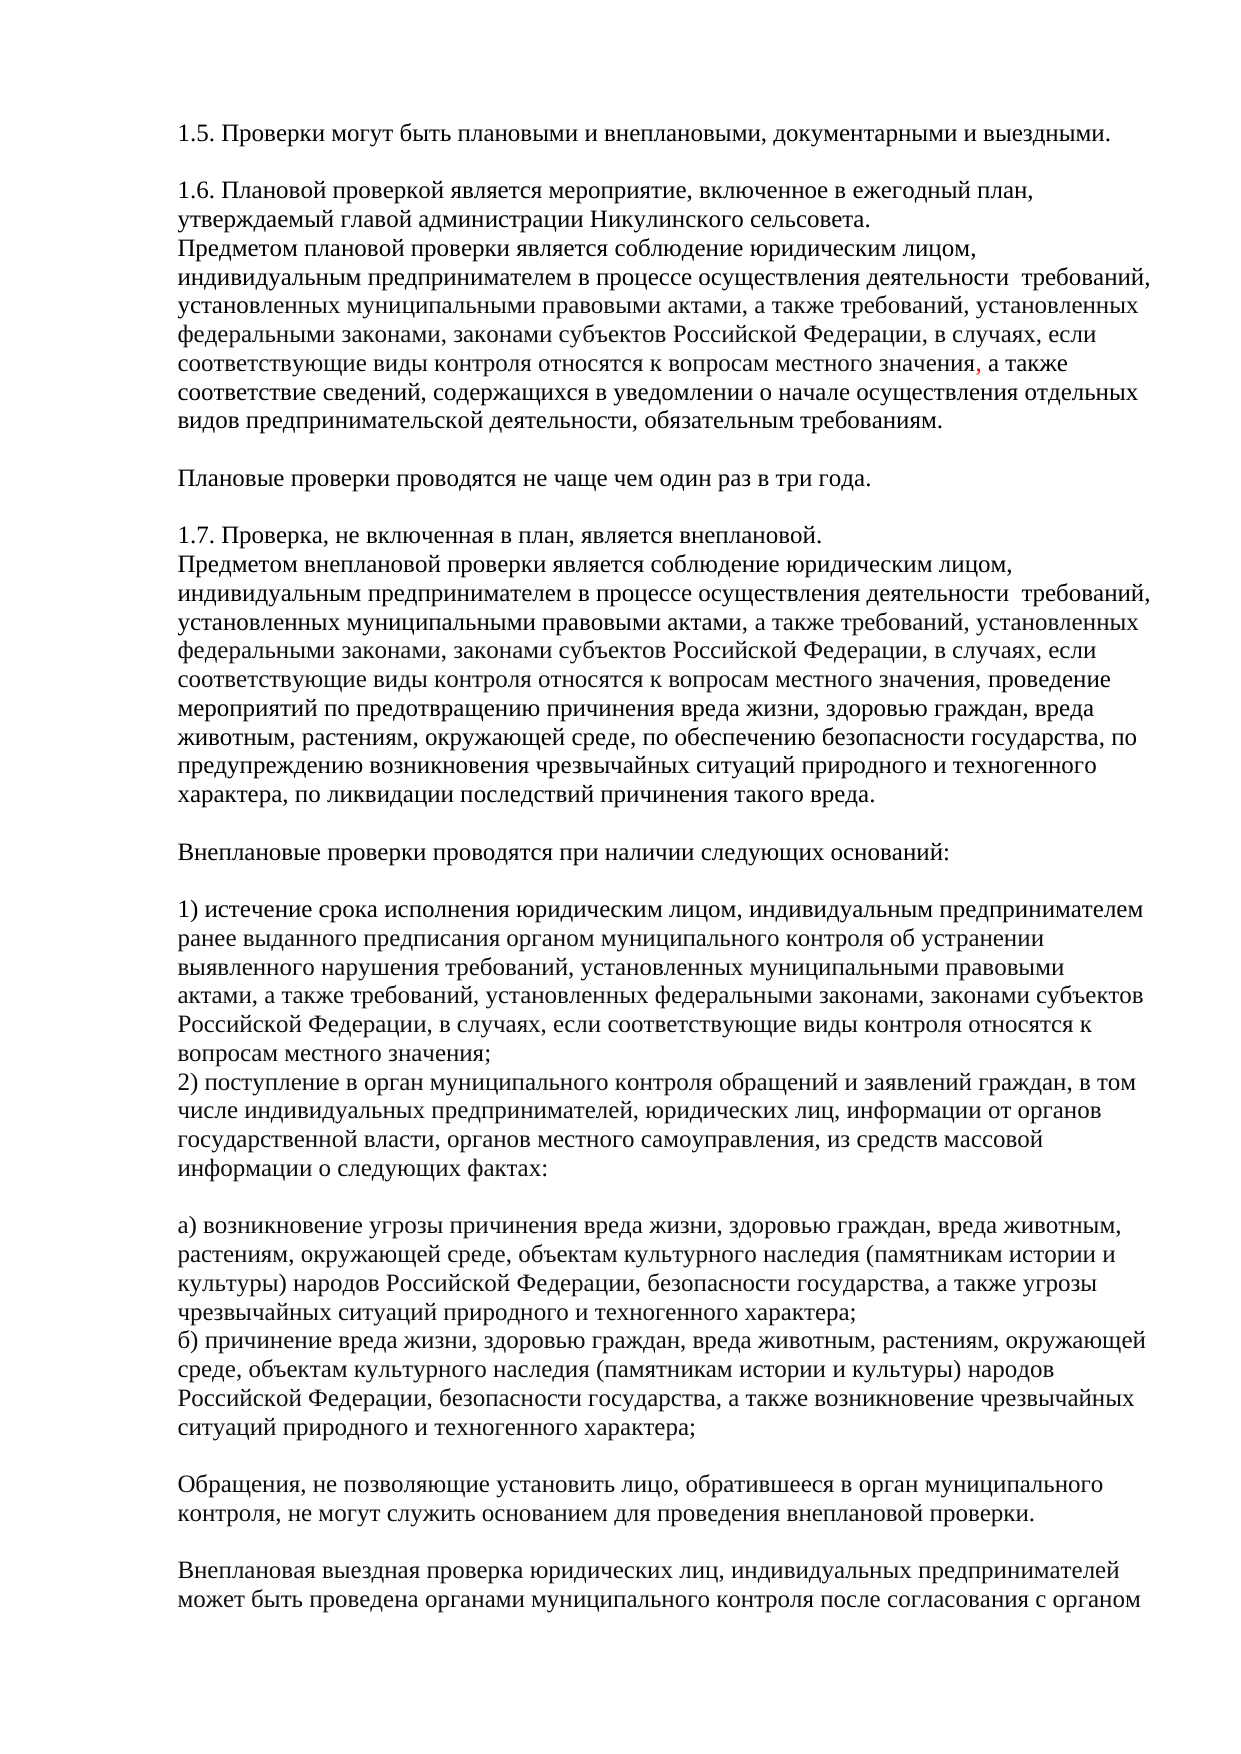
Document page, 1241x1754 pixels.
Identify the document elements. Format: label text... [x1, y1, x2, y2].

text Плановые проверки проводятся не чаще чем один раз в три года. [177, 463, 1152, 492]
text Предметом плановой проверки является соблюдение юридическим лицом, индивидуальным предпринимателем в процессе осуществления деятельности требований, установленных муниципальными правовыми актами, а также требований, установленных федеральными законами, законами субъектов Российской Федерации, в случаях, если соответствующие виды контроля относятся к вопросам местного значения, а также соответствие сведений, содержащихся в уведомлении о начале осуществления отдельных видов предпринимательской деятельности, обязательным требованиям. [177, 233, 1152, 434]
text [177, 1556, 1152, 1613]
text б) причинение вреда жизни, здоровью граждан, вреда животным, растениям, окружающей среде, объектам культурного наследия (памятникам истории и культуры) народов Российской Федерации, безопасности государства, а также возникновение чрезвычайных ситуаций природного и техногенного характера; [177, 1326, 1152, 1441]
text 1.7. Проверка, не включенная в план, является внеплановой. [177, 521, 1152, 549]
text 1) истечение срока исполнения юридическим лицом, индивидуальным предпринимателем ранее выданного предписания органом муниципального контроля об устранении выявленного нарушения требований, установленных муниципальными правовыми актами, а также требований, установленных федеральными законами, законами субъектов Российской Федерации, в случаях, если соответствующие виды контроля относятся к вопросам местного значения; [177, 894, 1152, 1067]
text Обращения, не позволяющие установить лицо, обратившееся в орган муниципального контроля, не могут служить основанием для проведения внеплановой проверки. [177, 1469, 1152, 1527]
text Внеплановые проверки проводятся при наличии следующих оснований: [177, 837, 1152, 866]
text Предметом внеплановой проверки является соблюдение юридическим лицом, индивидуальным предпринимателем в процессе осуществления деятельности требований, установленных муниципальными правовыми актами, а также требований, установленных федеральными законами, законами субъектов Российской Федерации, в случаях, если соответствующие виды контроля относятся к вопросам местного значения, проведение мероприятий по предотвращению причинения вреда жизни, здоровью граждан, вреда животным, растениям, окружающей среде, по обеспечению безопасности государства, по предупреждению возникновения чрезвычайных ситуаций природного и техногенного характера, по ликвидации последствий причинения такого вреда. [177, 549, 1152, 808]
text 1.5. Проверки могут быть плановыми и внеплановыми, документарными и выездными. [177, 118, 1152, 147]
text 2) поступление в орган муниципального контроля обращений и заявлений граждан, в том числе индивидуальных предпринимателей, юридических лиц, информации от органов государственной власти, органов местного самоуправления, из средств массовой информации о следующих фактах: [177, 1067, 1152, 1182]
text а) возникновение угрозы причинения вреда жизни, здоровью граждан, вреда животным, растениям, окружающей среде, объектам культурного наследия (памятникам истории и культуры) народов Российской Федерации, безопасности государства, а также угрозы чрезвычайных ситуаций природного и техногенного характера; [177, 1211, 1152, 1326]
text 1.6. Плановой проверкой является мероприятие, включенное в ежегодный план, утверждаемый главой администрации Никулинского сельсовета. [177, 176, 1152, 233]
